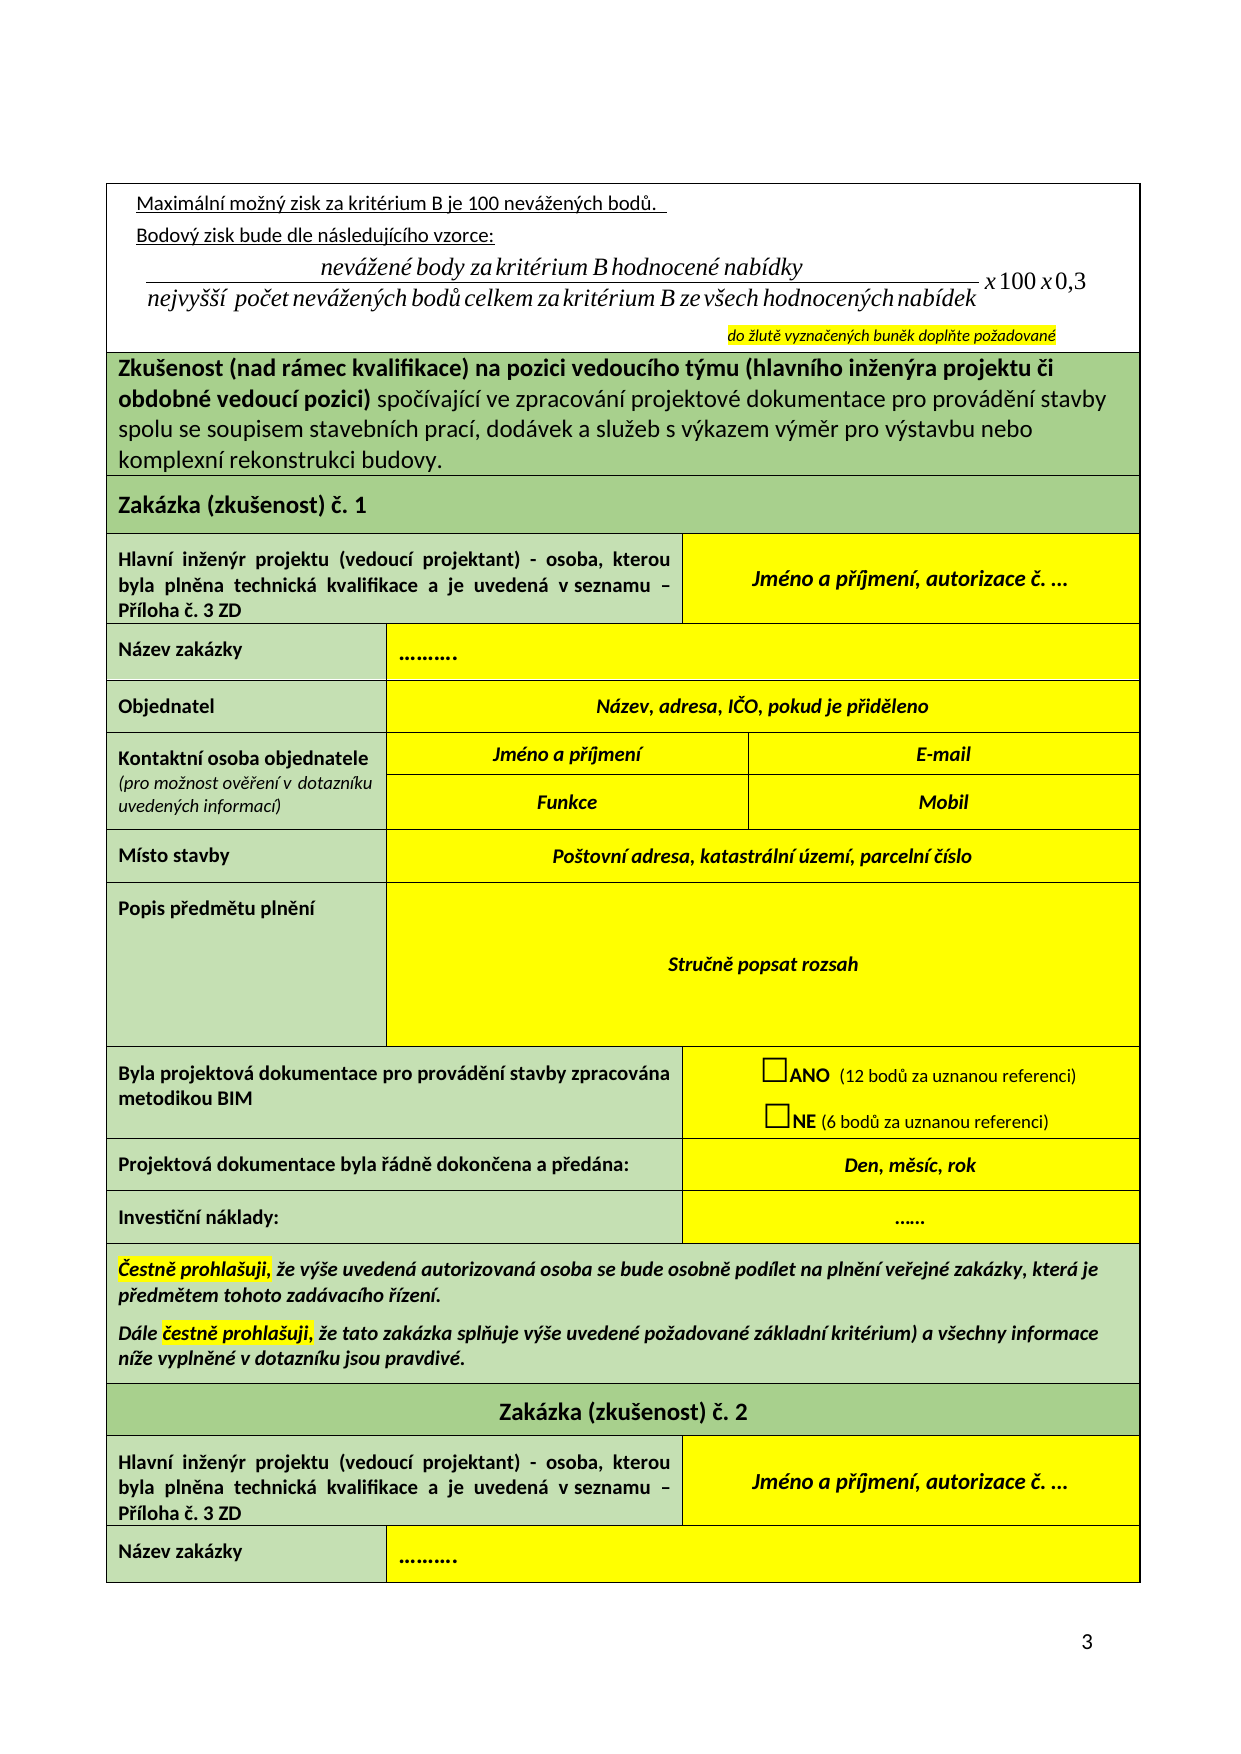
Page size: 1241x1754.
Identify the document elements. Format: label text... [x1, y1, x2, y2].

table_cell Čestně prohlašuji, že výše uvedená autorizovaná osoba se bude osobně podílet na plnění veřejné zakázky, která je předmětem tohoto zadávacího řízení. Dále čestně prohlašuji, že tato zakázka splňuje výše uvedené požadované základní kritérium) a všechny informace níže vyplněné v dotazníku jsou pravdivé. [107, 1244, 1139, 1383]
table_cell Investiční náklady: [107, 1191, 682, 1243]
table_cell Funkce [387, 775, 748, 829]
table_cell …… [683, 1191, 1139, 1243]
table_cell Název zakázky [107, 1526, 386, 1582]
table_cell Jméno a příjmení, autorizace č. … [683, 534, 1139, 623]
table_cell Zakázka (zkušenost) č. 2 [107, 1384, 1139, 1435]
table_cell Poštovní adresa, katastrální území, parcelní číslo [387, 830, 1139, 882]
table_cell Popis předmětu plnění [107, 883, 386, 1046]
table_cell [107, 184, 1139, 319]
table_cell Hlavní inženýr projektu (vedoucí projektant) - osoba, kterou byla plněna technická kvalifikace a je uvedená v seznamu – Příloha č. 3 ZD [107, 1436, 682, 1525]
table_cell Den, měsíc, rok [683, 1139, 1139, 1190]
table_cell Stručně popsat rozsah [387, 883, 1139, 1046]
table_cell ANO (12 bodů za uznanou referenci) NE (6 bodů za uznanou referenci) [683, 1047, 1139, 1138]
table_cell Jméno a příjmení, autorizace č. … [683, 1436, 1139, 1525]
table_cell Kontaktní osoba objednatele (pro možnost ověření v dotazníku uvedených informací) [107, 733, 386, 829]
table_cell Projektová dokumentace byla řádně dokončena a předána: [107, 1139, 682, 1190]
table_cell Místo stavby [107, 830, 386, 882]
table_cell Byla projektová dokumentace pro provádění stavby zpracována metodikou BIM [107, 1047, 682, 1138]
table_cell do žlutě vyznačených buněk doplňte požadované [107, 319, 1139, 352]
table_cell Název zakázky [107, 624, 386, 679]
table_cell Hlavní inženýr projektu (vedoucí projektant) - osoba, kterou byla plněna technická kvalifikace a je uvedená v seznamu – Příloha č. 3 ZD [107, 534, 682, 623]
table_cell ………. [387, 1526, 1139, 1582]
table_cell Objednatel [107, 681, 386, 732]
table_cell Zkušenost (nad rámec kvalifikace) na pozici vedoucího týmu (hlavního inženýra projektu či obdobné vedoucí pozici) spočívající ve zpracování projektové dokumentace pro provádění stavby spolu se soupisem stavebních prací, dodávek a služeb s výkazem výměr pro výstavbu nebo komplexní rekonstrukci budovy. [107, 353, 1139, 475]
table_cell Název, adresa, IČO, pokud je přiděleno [387, 681, 1139, 732]
table_cell E-mail [749, 733, 1139, 774]
table_cell Zakázka (zkušenost) č. 1 [107, 476, 1139, 533]
table_cell ………. [387, 624, 1139, 679]
table_cell Jméno a příjmení [387, 733, 748, 774]
table_cell Mobil [749, 775, 1139, 829]
